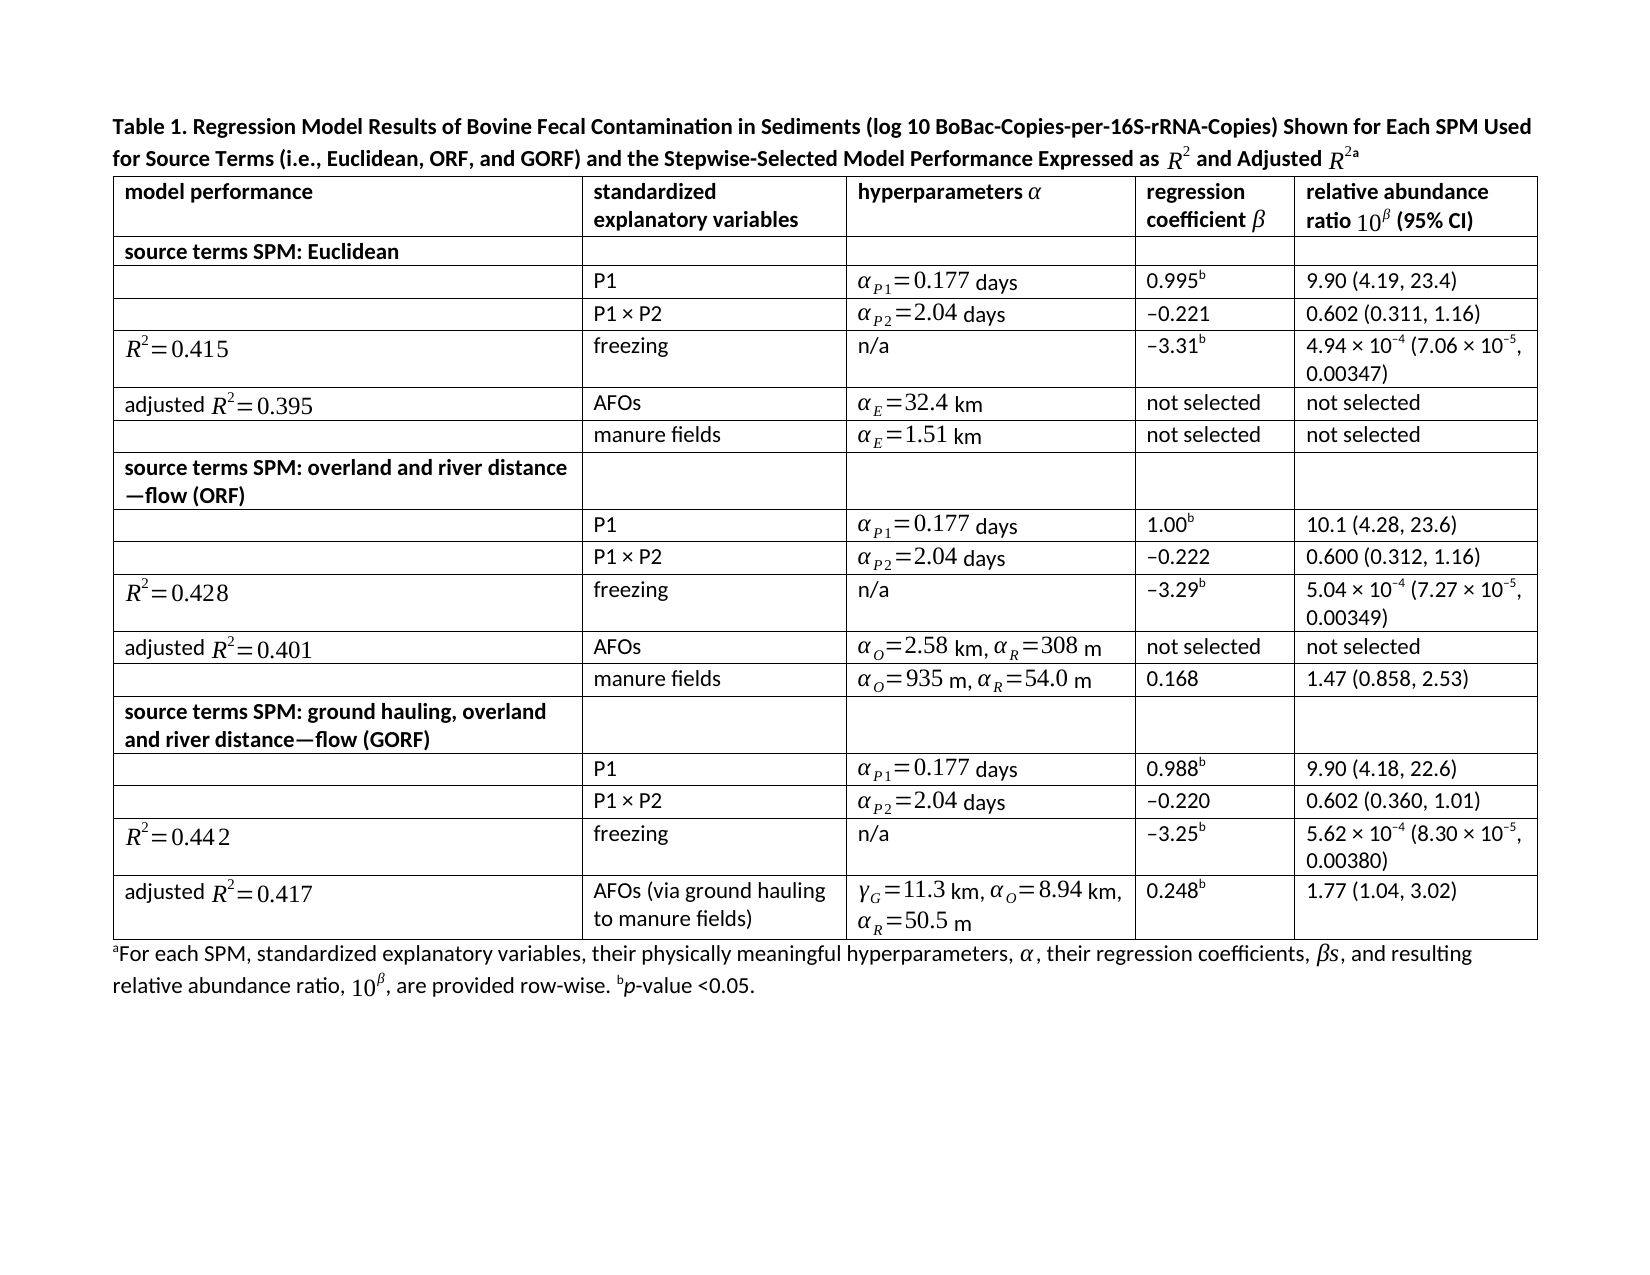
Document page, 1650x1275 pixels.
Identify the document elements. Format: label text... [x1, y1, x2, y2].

table_cell manure fields [583, 421, 846, 452]
table_cell [583, 453, 846, 509]
table_cell P1 [583, 510, 846, 541]
table_cell 0.602 (0.311, 1.16) [1295, 299, 1537, 330]
table_cell [114, 819, 582, 875]
table_cell days [847, 266, 1135, 298]
table_cell km [847, 421, 1135, 452]
table_cell P1 × P2 [583, 786, 846, 818]
table_cell not selected [1136, 632, 1294, 663]
table_cell n/a [847, 575, 1135, 631]
table_cell [114, 542, 582, 574]
table_cell not selected [1136, 421, 1294, 452]
table_cell 0.168 [1136, 664, 1294, 696]
table_cell adjusted [114, 388, 582, 419]
table_cell [1136, 453, 1294, 509]
table_header hyperparameters [847, 177, 1135, 236]
table_cell 1.00b [1136, 510, 1294, 541]
table_cell 0.602 (0.360, 1.01) [1295, 786, 1537, 818]
table_cell days [847, 754, 1135, 785]
table_cell P1 × P2 [583, 299, 846, 330]
table_cell [847, 697, 1135, 753]
table_cell 0.600 (0.312, 1.16) [1295, 542, 1537, 574]
table_header model performance [114, 177, 582, 236]
table_cell [1136, 237, 1294, 265]
table_cell not selected [1295, 632, 1537, 663]
table_cell [1295, 697, 1537, 753]
table_cell –0.222 [1136, 542, 1294, 574]
table_header regression coefficient [1136, 177, 1294, 236]
table_cell AFOs (via ground hauling to manure fields) [583, 876, 846, 938]
table_cell 4.94 × 10–4 (7.06 × 10–5, 0.00347) [1295, 331, 1537, 387]
table_cell [114, 421, 582, 452]
table_cell adjusted [114, 632, 582, 663]
table_cell [114, 299, 582, 330]
table_cell [1136, 697, 1294, 753]
table_cell source terms SPM: Euclidean [114, 237, 582, 265]
table_cell [114, 266, 582, 298]
table_cell km [847, 388, 1135, 419]
table_cell [583, 237, 846, 265]
table_cell freezing [583, 819, 846, 875]
table_cell AFOs [583, 388, 846, 419]
table_cell days [847, 542, 1135, 574]
text aFor each SPM, standardized explanatory variables, their physically meaningful hyperparameters, , their regression coefficients, , and resulting relative abundance ratio, , are provided row-wise. bp-value <0.05. [112, 940, 1537, 1001]
table_cell 0.995b [1136, 266, 1294, 298]
table_cell [114, 510, 582, 541]
table_cell [1295, 237, 1537, 265]
table_cell 1.47 (0.858, 2.53) [1295, 664, 1537, 696]
table_cell [583, 697, 846, 753]
table_header standardized explanatory variables [583, 177, 846, 236]
table_cell [114, 664, 582, 696]
text Table 1. Regression Model Results of Bovine Fecal Contamination in Sediments (log 10 BoBac-Copies-per-16S-rRNA-Copies) Shown for Each SPM Used for Source Terms (i.e., Euclidean, ORF, and GORF) and the Stepwise-Selected Model Performance Expressed as and Adjusted a [112, 112, 1537, 174]
table_cell [847, 453, 1135, 509]
table_cell AFOs [583, 632, 846, 663]
table_cell days [847, 510, 1135, 541]
table_cell freezing [583, 575, 846, 631]
table_cell km, km, m [847, 876, 1135, 938]
table_cell –3.29b [1136, 575, 1294, 631]
table_cell n/a [847, 331, 1135, 387]
table_cell P1 × P2 [583, 542, 846, 574]
table_cell [1295, 453, 1537, 509]
table_cell 9.90 (4.19, 23.4) [1295, 266, 1537, 298]
table_cell m, m [847, 664, 1135, 696]
table_cell [114, 754, 582, 785]
table_cell 5.04 × 10–4 (7.27 × 10–5, 0.00349) [1295, 575, 1537, 631]
table_cell –0.220 [1136, 786, 1294, 818]
table_header relative abundance ratio (95% CI) [1295, 177, 1537, 236]
table_cell days [847, 786, 1135, 818]
table_cell –0.221 [1136, 299, 1294, 330]
table_cell days [847, 299, 1135, 330]
table_cell source terms SPM: ground hauling, overland and river distance—flow (GORF) [114, 697, 582, 753]
table_cell 1.77 (1.04, 3.02) [1295, 876, 1537, 938]
table_cell [114, 331, 582, 387]
table_cell not selected [1295, 388, 1537, 419]
table_cell source terms SPM: overland and river distance—flow (ORF) [114, 453, 582, 509]
table_cell P1 [583, 266, 846, 298]
table_cell –3.31b [1136, 331, 1294, 387]
table_cell not selected [1136, 388, 1294, 419]
table_cell 0.248b [1136, 876, 1294, 938]
table_cell n/a [847, 819, 1135, 875]
table_cell 9.90 (4.18, 22.6) [1295, 754, 1537, 785]
table_cell freezing [583, 331, 846, 387]
table_cell –3.25b [1136, 819, 1294, 875]
table_cell not selected [1295, 421, 1537, 452]
table_cell adjusted [114, 876, 582, 938]
table_cell [114, 786, 582, 818]
table_cell [847, 237, 1135, 265]
table_cell 0.988b [1136, 754, 1294, 785]
table_cell 10.1 (4.28, 23.6) [1295, 510, 1537, 541]
table_cell km, m [847, 632, 1135, 663]
table_cell manure fields [583, 664, 846, 696]
table_cell P1 [583, 754, 846, 785]
table_cell 5.62 × 10–4 (8.30 × 10–5, 0.00380) [1295, 819, 1537, 875]
table_cell [114, 575, 582, 631]
